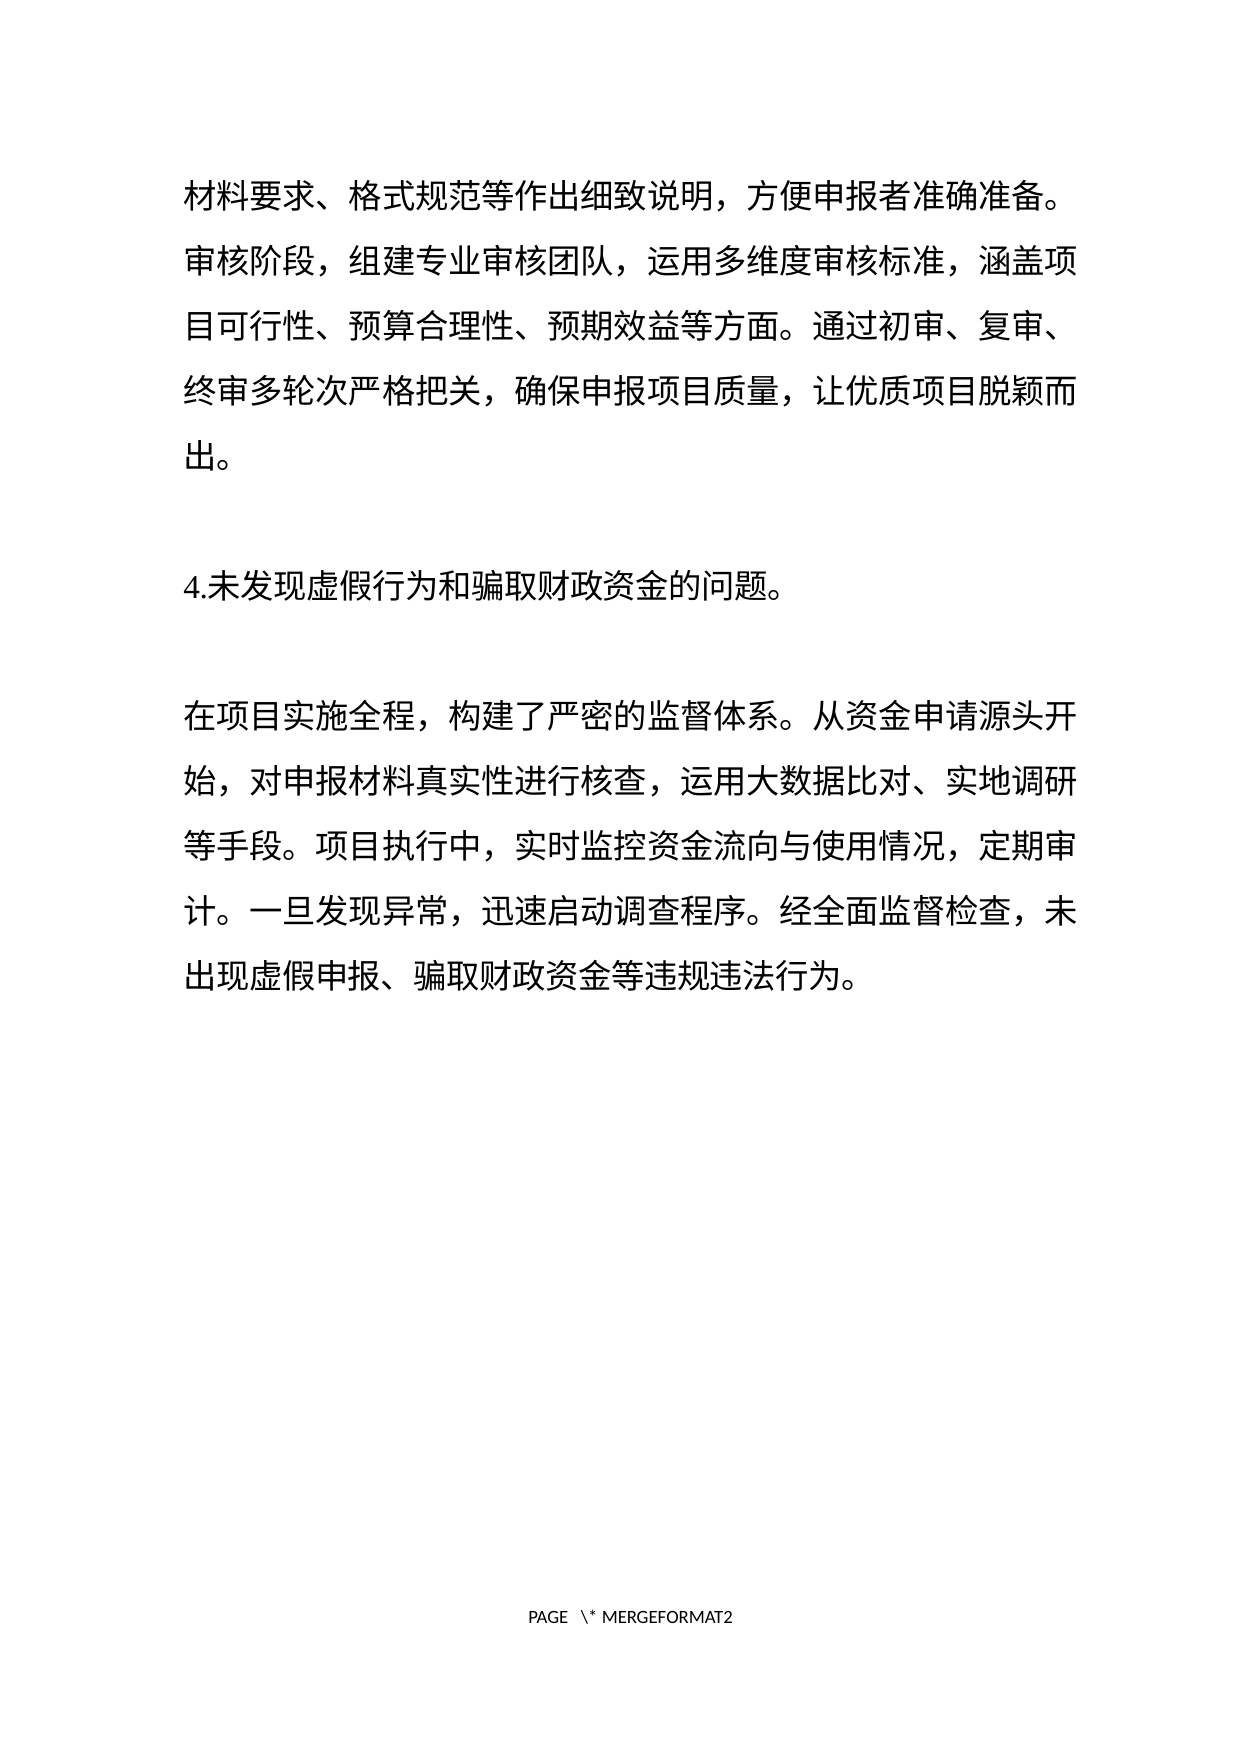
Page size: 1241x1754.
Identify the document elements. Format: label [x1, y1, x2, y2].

text [183, 162, 1078, 1007]
